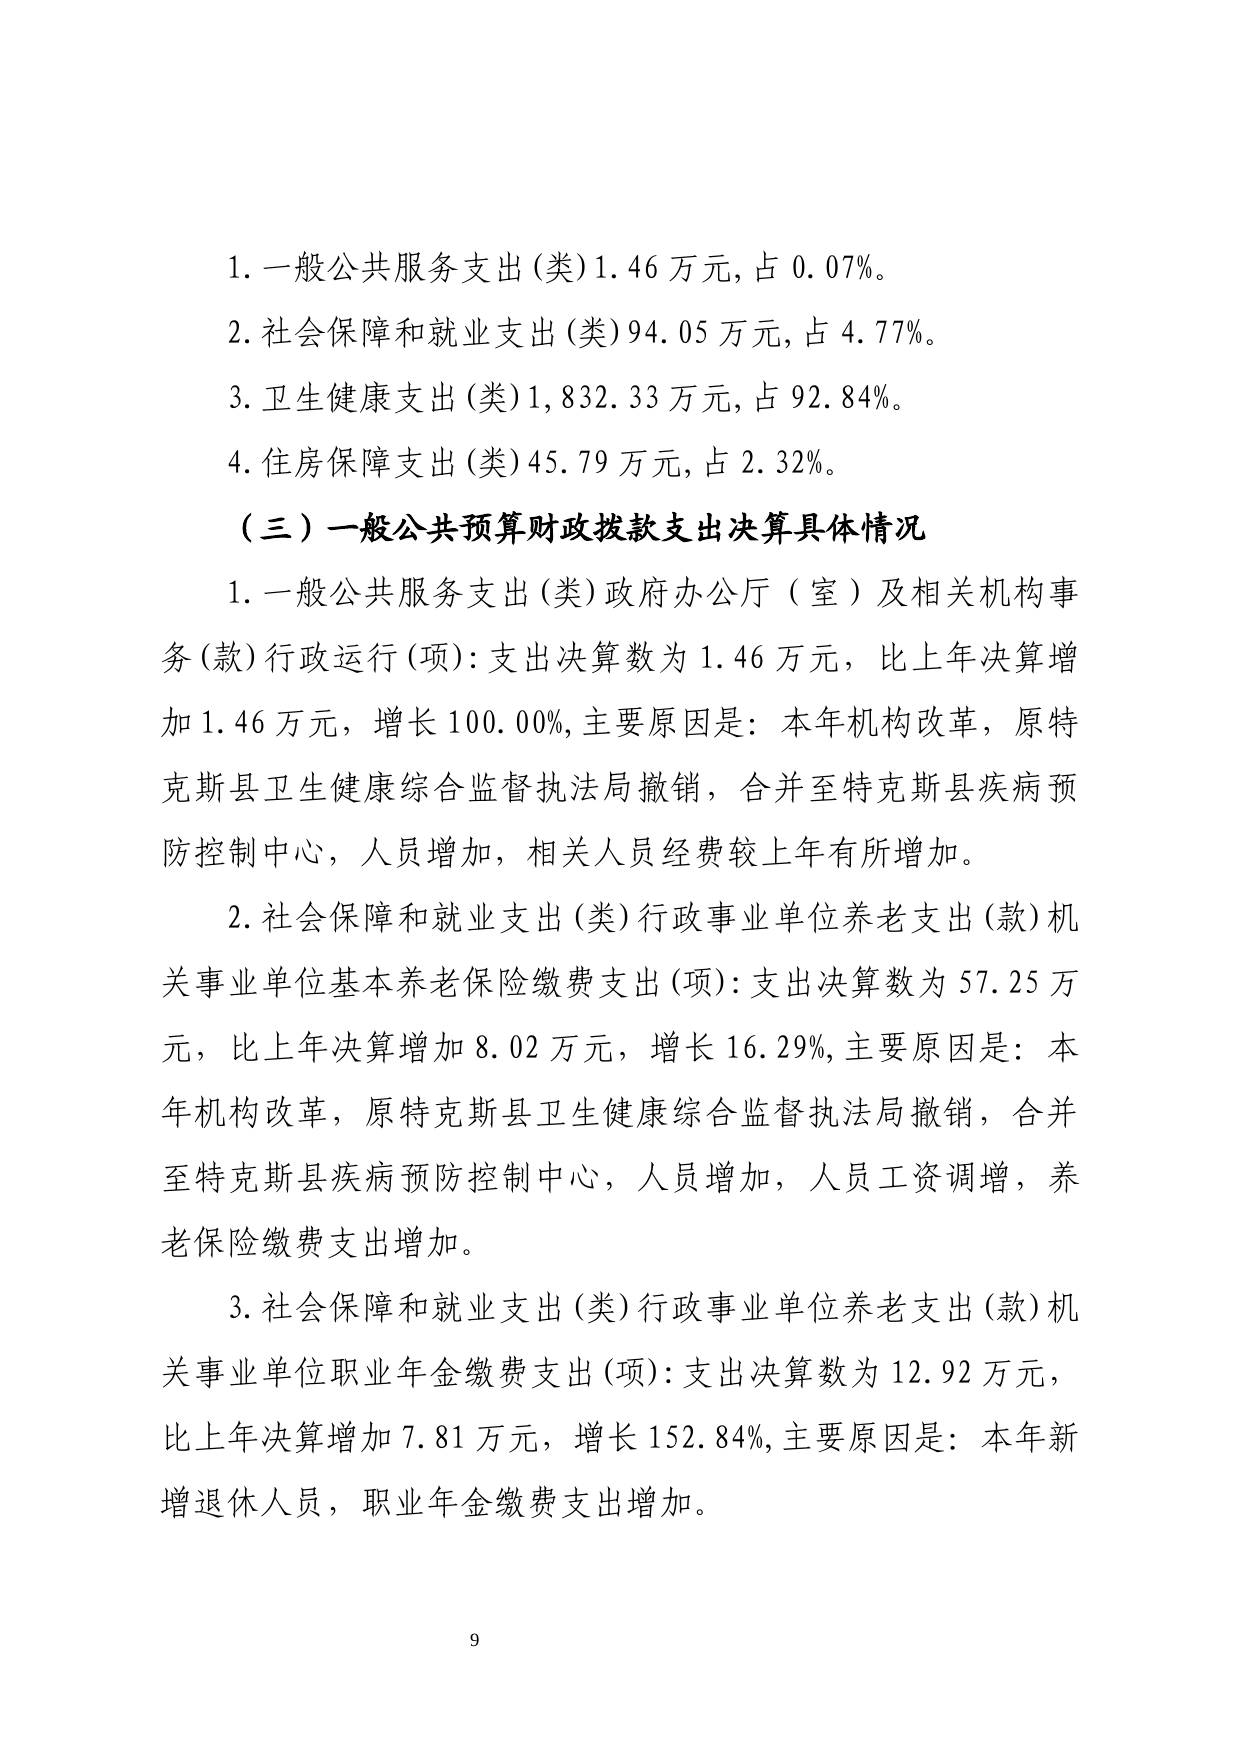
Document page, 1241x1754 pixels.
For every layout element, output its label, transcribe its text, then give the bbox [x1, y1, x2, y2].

text 3.卫生健康支出(类)1,832.33万元,占92.84%。 [159, 363, 1081, 428]
text 1.一般公共服务支出(类)1.46万元,占0.07%。 [159, 233, 1081, 298]
text 2.社会保障和就业支出(类)行政事业单位养老支出(款)机关事业单位基本养老保险缴费支出(项):支出决算数为57.25万元，比上年决算增加8.02万元，增长16.29%,主要原因是：本年机构改革，原特克斯县卫生健康综合监督执法局撤销，合并至特克斯县疾病预防控制中心，人员增加，人员工资调增，养老保险缴费支出增加。 [159, 883, 1081, 1273]
text 3.社会保障和就业支出(类)行政事业单位养老支出(款)机关事业单位职业年金缴费支出(项):支出决算数为12.92万元，比上年决算增加7.81万元，增长152.84%,主要原因是：本年新增退休人员，职业年金缴费支出增加。 [159, 1273, 1081, 1533]
text 1.一般公共服务支出(类)政府办公厅（室）及相关机构事务(款)行政运行(项):支出决算数为1.46万元，比上年决算增加1.46万元，增长100.00%,主要原因是：本年机构改革，原特克斯县卫生健康综合监督执法局撤销，合并至特克斯县疾病预防控制中心，人员增加，相关人员经费较上年有所增加。 [159, 558, 1081, 883]
text 2.社会保障和就业支出(类)94.05万元,占4.77%。 [159, 298, 1081, 363]
text 4.住房保障支出(类)45.79万元,占2.32%。 [159, 428, 1081, 493]
text （三）一般公共预算财政拨款支出决算具体情况 [159, 493, 1081, 558]
